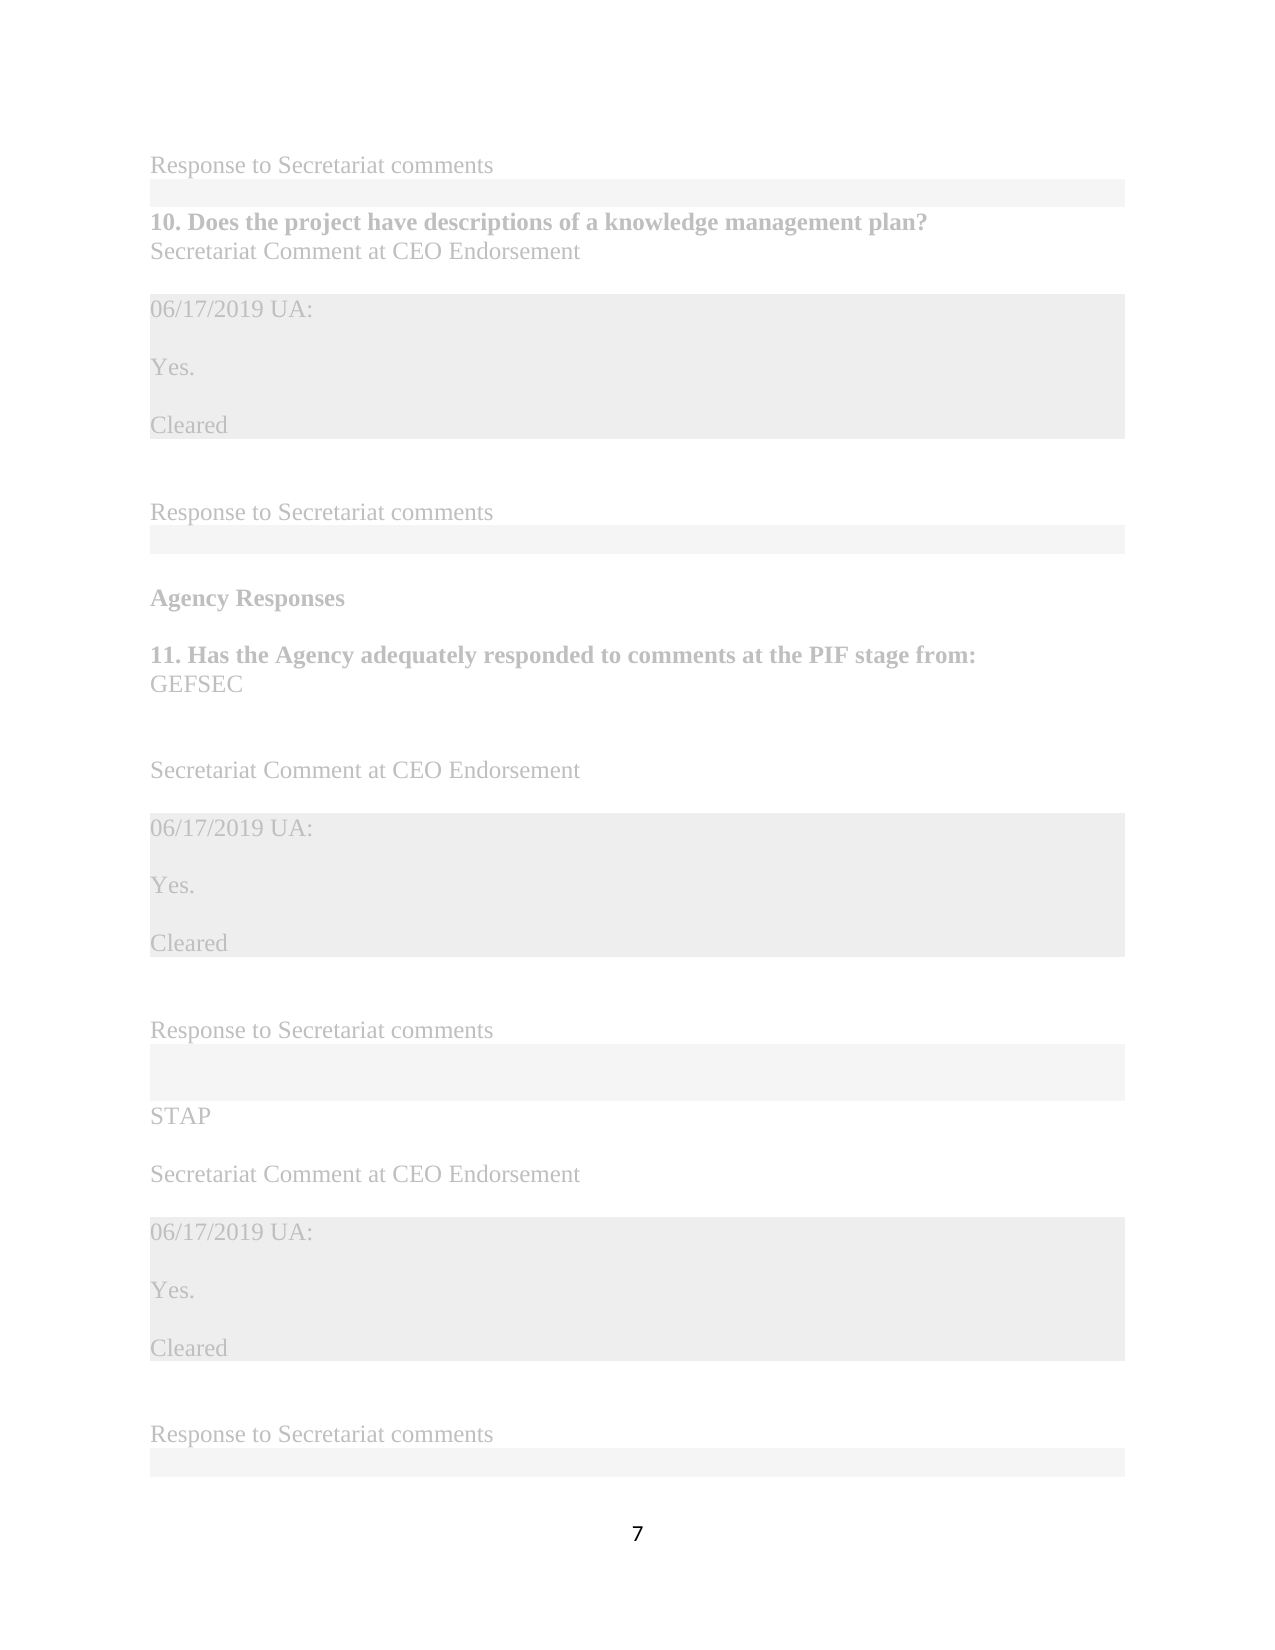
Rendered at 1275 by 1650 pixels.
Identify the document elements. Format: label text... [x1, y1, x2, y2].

text 06/17/2019 UA: [150, 813, 1125, 841]
text Cleared [150, 928, 1125, 957]
text Response to Secretariat comments [150, 1419, 1125, 1448]
text 06/17/2019 UA: [150, 1217, 1125, 1246]
text Secretariat Comment at CEO Endorsement [150, 1130, 1125, 1188]
text Cleared [150, 1333, 1125, 1361]
text Yes. [150, 871, 1125, 899]
text Secretariat Comment at CEO Endorsement [150, 755, 1125, 783]
text Agency Responses [150, 583, 1125, 612]
text Yes. [150, 352, 1125, 381]
text GEFSEC [150, 669, 1125, 698]
text Response to Secretariat comments [150, 150, 1125, 179]
text Yes. [150, 1275, 1125, 1303]
text Cleared [150, 410, 1125, 439]
text Response to Secretariat comments [150, 497, 1125, 525]
text Secretariat Comment at CEO Endorsement [150, 236, 1125, 265]
text Response to Secretariat comments [150, 1015, 1125, 1044]
text 10. Does the project have descriptions of a knowledge management plan? [150, 207, 1125, 236]
text 11. Has the Agency adequately responded to comments at the PIF stage from: [150, 640, 1125, 669]
text STAP [150, 1101, 1125, 1130]
text 06/17/2019 UA: [150, 294, 1125, 323]
